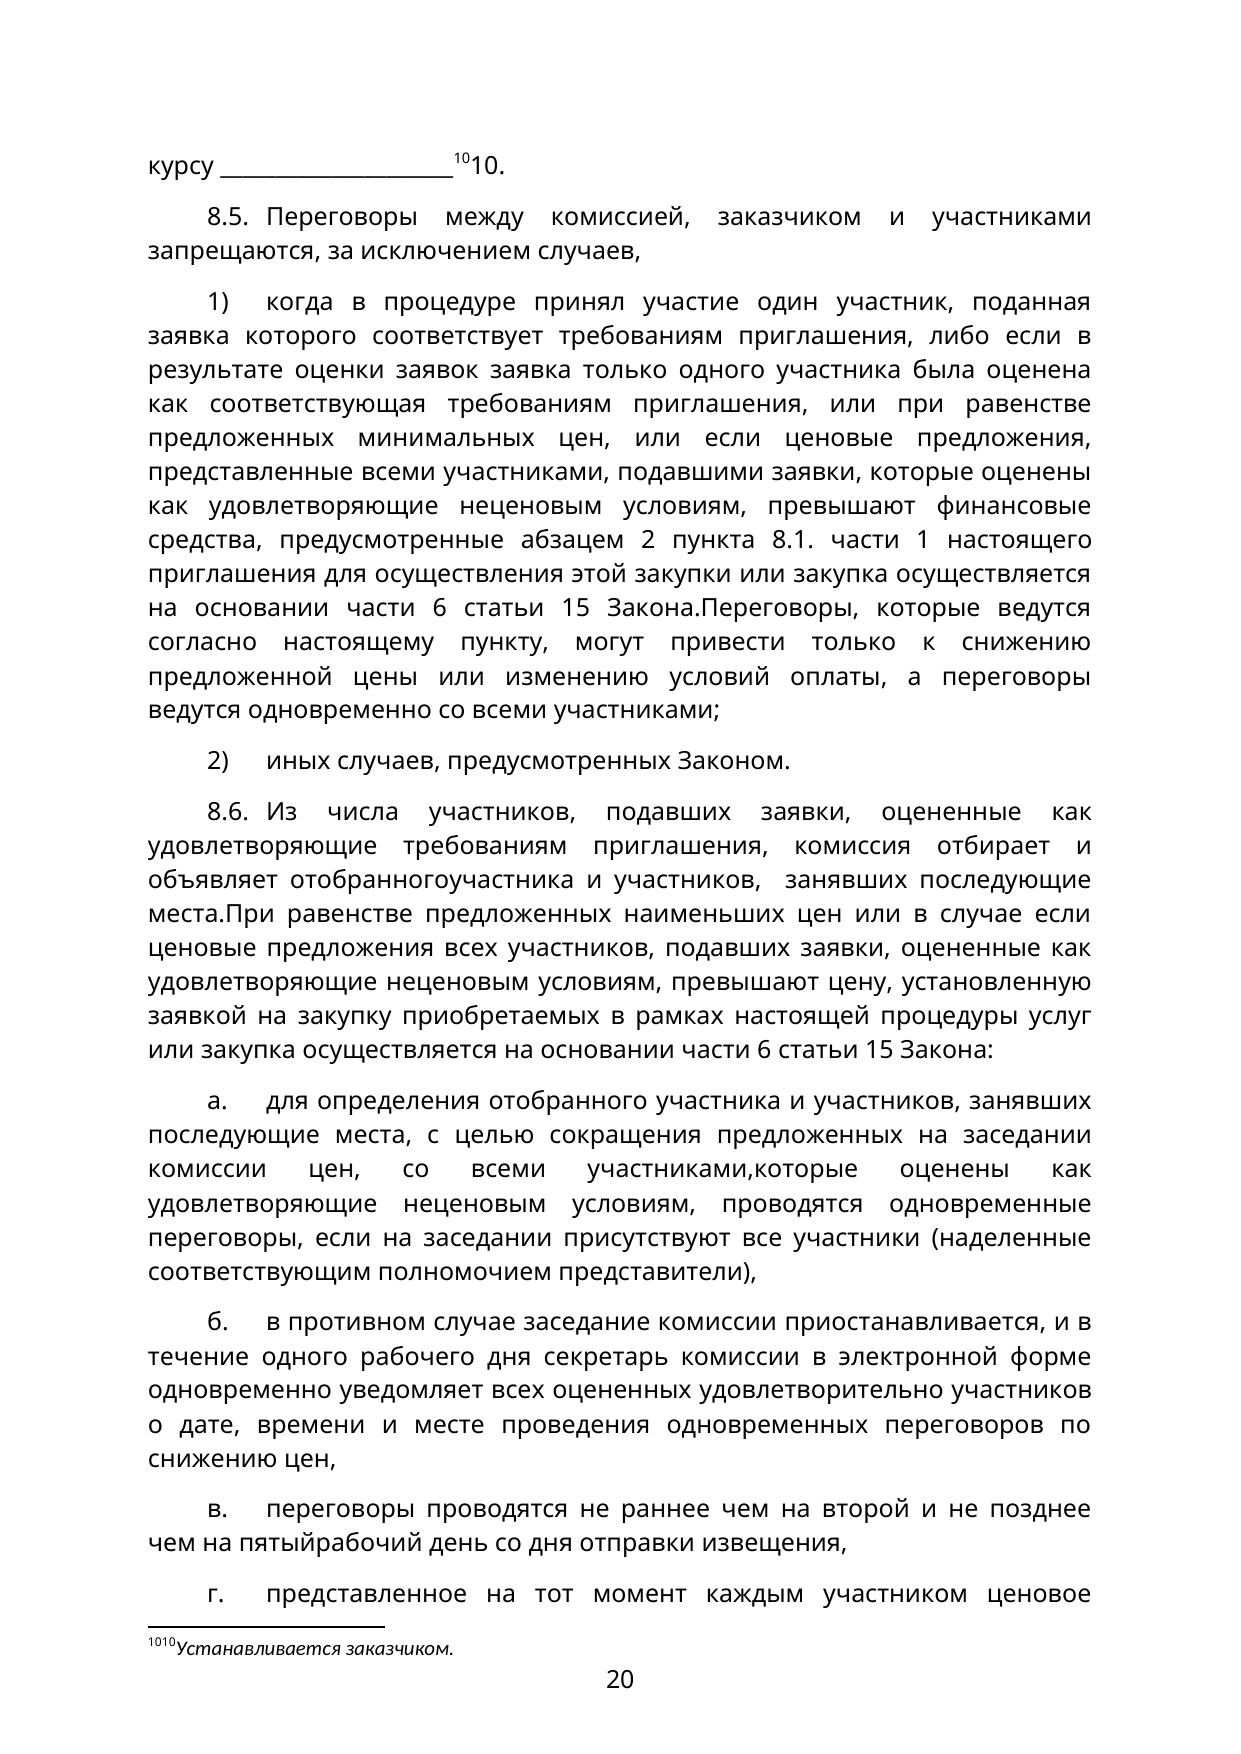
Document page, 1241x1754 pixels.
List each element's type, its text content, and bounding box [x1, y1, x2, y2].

text 8.6. Из числа участников, подавших заявки, оцененные как удовлетворяющие требованиям приглашения, комиссия отбирает и объявляет отобранногоучастника и участников, занявших последующие места.При равенстве предложенных наименьших цен или в случае если ценовые предложения всех участников, подавших заявки, оцененные как удовлетворяющие неценовым условиям, превышают цену, установленную заявкой на закупку приобретаемых в рамках настоящей процедуры услуг или закупка осуществляется на основании части 6 статьи 15 Закона: [148, 794, 1092, 1066]
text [148, 1576, 1092, 1610]
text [148, 148, 1092, 182]
text 8.5. Переговоры между комиссией, заказчиком и участниками запрещаются, за исключением случаев, [148, 198, 1092, 267]
text в. переговоры проводятся не раннее чем на второй и не позднее чем на пятыйрабочий день со дня отправки извещения, [148, 1491, 1092, 1559]
text 1) когда в процедуре принял участие один участник, поданная заявка которого соответствует требованиям приглашения, либо если в результате оценки заявок заявка только одного участника была оценена как соответствующая требованиям приглашения, или при равенстве предложенных минимальных цен, или если ценовые предложения, представленные всеми участниками, подавшими заявки, которые оценены как удовлетворяющие неценовым условиям, превышают финансовые средства, предусмотренные абзацем 2 пункта 8.1. части 1 настоящего приглашения для осуществления этой закупки или закупка осуществляется на основании части 6 статьи 15 Закона.Переговоры, которые ведутся согласно настоящему пункту, могут привести только к снижению предложенной цены или изменению условий оплаты, а переговоры ведутся одновременно со всеми участниками; [148, 283, 1092, 726]
text 2) иных случаев, предусмотренных Законом. [148, 743, 1092, 777]
text а. для определения отобранного участника и участников, занявших последующие места, с целью сокращения предложенных на заседании комиссии цен, со всеми участниками,которые оценены как удовлетворяющие неценовым условиям, проводятся одновременные переговоры, если на заседании присутствуют все участники (наделенные соответствующим полномочием представители), [148, 1083, 1092, 1287]
text б. в противном случае заседание комиссии приостанавливается, и в течение одного рабочего дня секретарь комиссии в электронной форме одновременно уведомляет всех оцененных удовлетворительно участников о дате, времени и месте проведения одновременных переговоров по снижению цен, [148, 1304, 1092, 1474]
